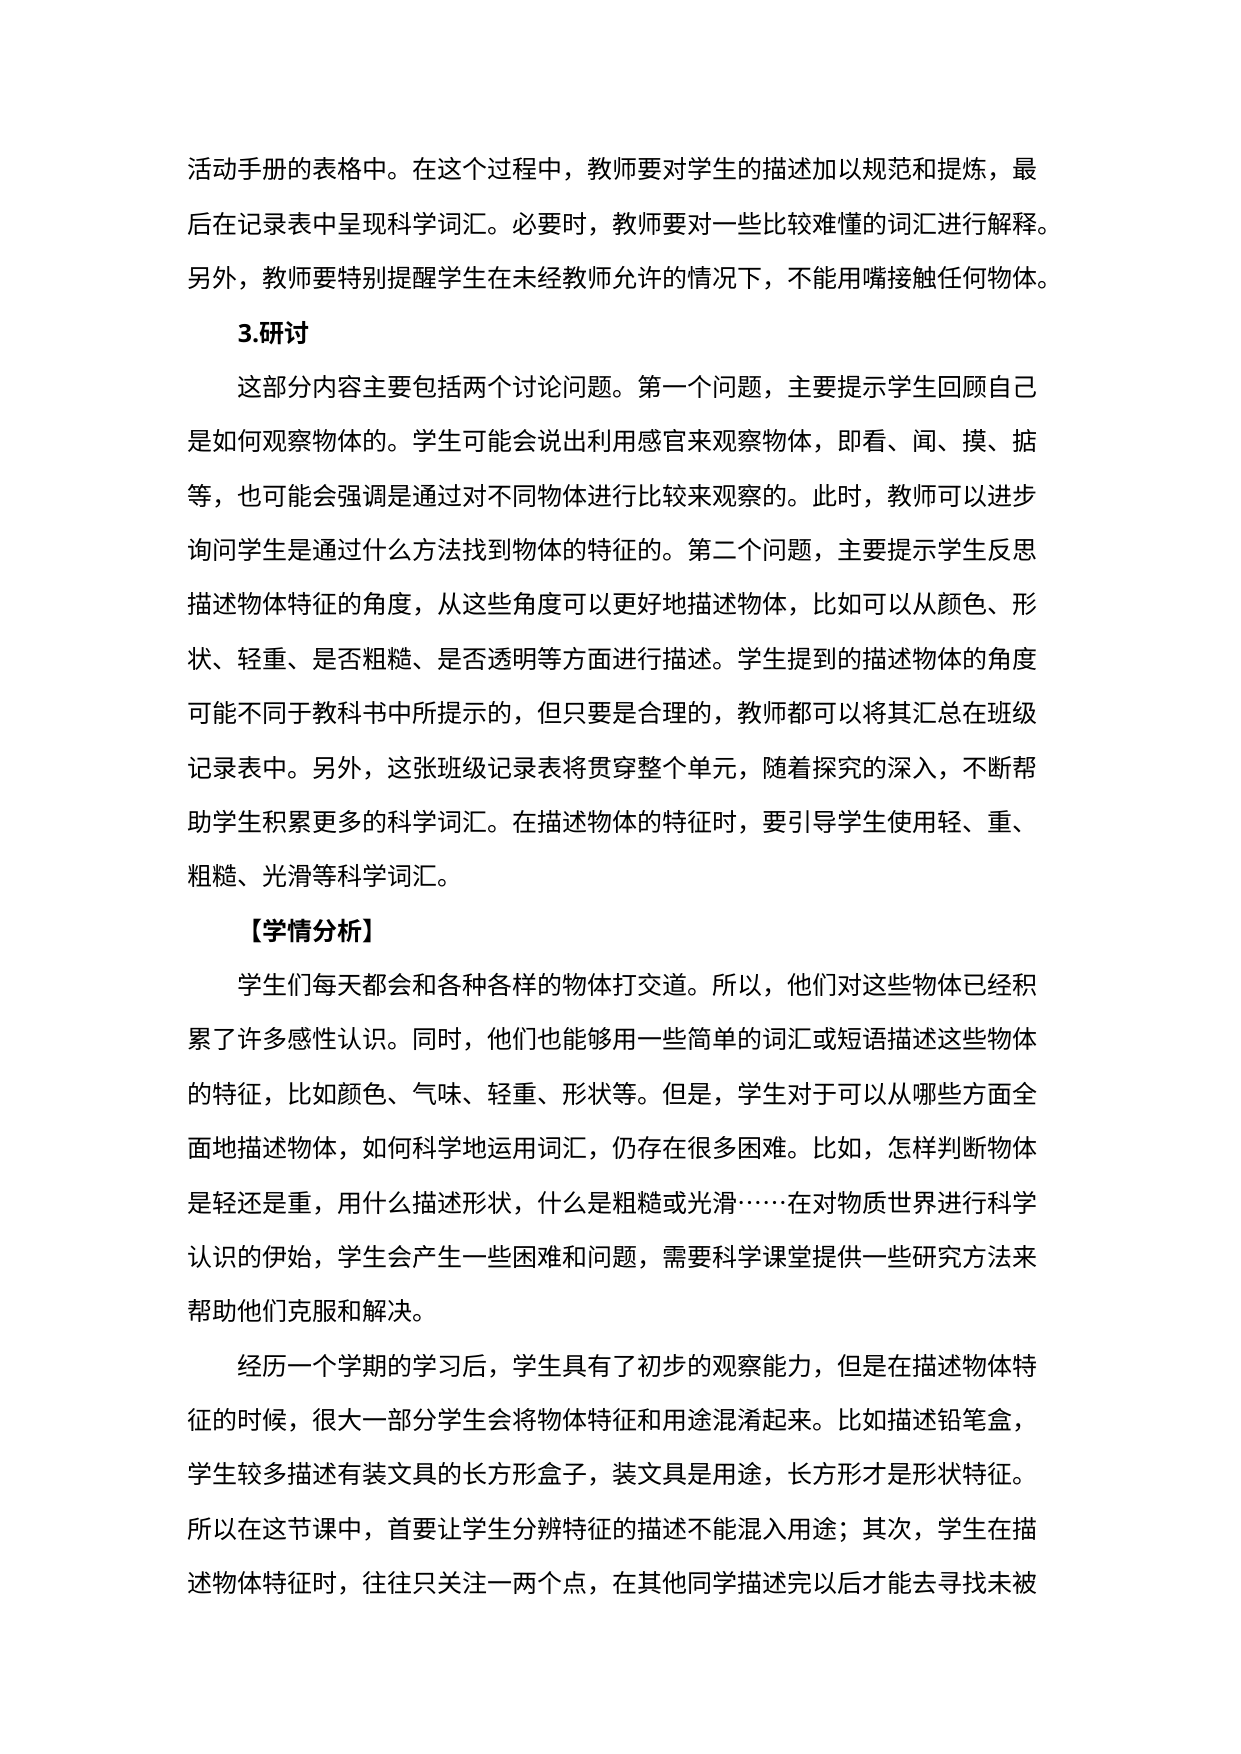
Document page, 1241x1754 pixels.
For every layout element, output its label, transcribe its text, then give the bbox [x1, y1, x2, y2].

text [187, 1346, 1053, 1600]
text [187, 150, 1053, 295]
text 这部分内容主要包括两个讨论问题。第一个问题，主要提示学生回顾自己是如何观察物体的。学生可能会说出利用感官来观察物体，即看、闻、摸、掂等，也可能会强调是通过对不同物体进行比较来观察的。此时，教师可以进步询问学生是通过什么方法找到物体的特征的。第二个问题，主要提示学生反思描述物体特征的角度，从这些角度可以更好地描述物体，比如可以从颜色、形状、轻重、是否粗糙、是否透明等方面进行描述。学生提到的描述物体的角度可能不同于教科书中所提示的，但只要是合理的，教师都可以将其汇总在班级记录表中。另外，这张班级记录表将贯穿整个单元，随着探究的深入，不断帮助学生积累更多的科学词汇。在描述物体的特征时，要引导学生使用轻、重、粗糙、光滑等科学词汇。 [187, 367, 1053, 893]
text 【学情分析】 [187, 911, 1053, 947]
text 学生们每天都会和各种各样的物体打交道。所以，他们对这些物体已经积累了许多感性认识。同时，他们也能够用一些简单的词汇或短语描述这些物体的特征，比如颜色、气味、轻重、形状等。但是，学生对于可以从哪些方面全面地描述物体，如何科学地运用词汇，仍存在很多困难。比如，怎样判断物体是轻还是重，用什么描述形状，什么是粗糙或光滑……在对物质世界进行科学认识的伊始，学生会产生一些困难和问题，需要科学课堂提供一些研究方法来帮助他们克服和解决。 [187, 966, 1053, 1328]
text 3.研讨 [187, 313, 1053, 349]
